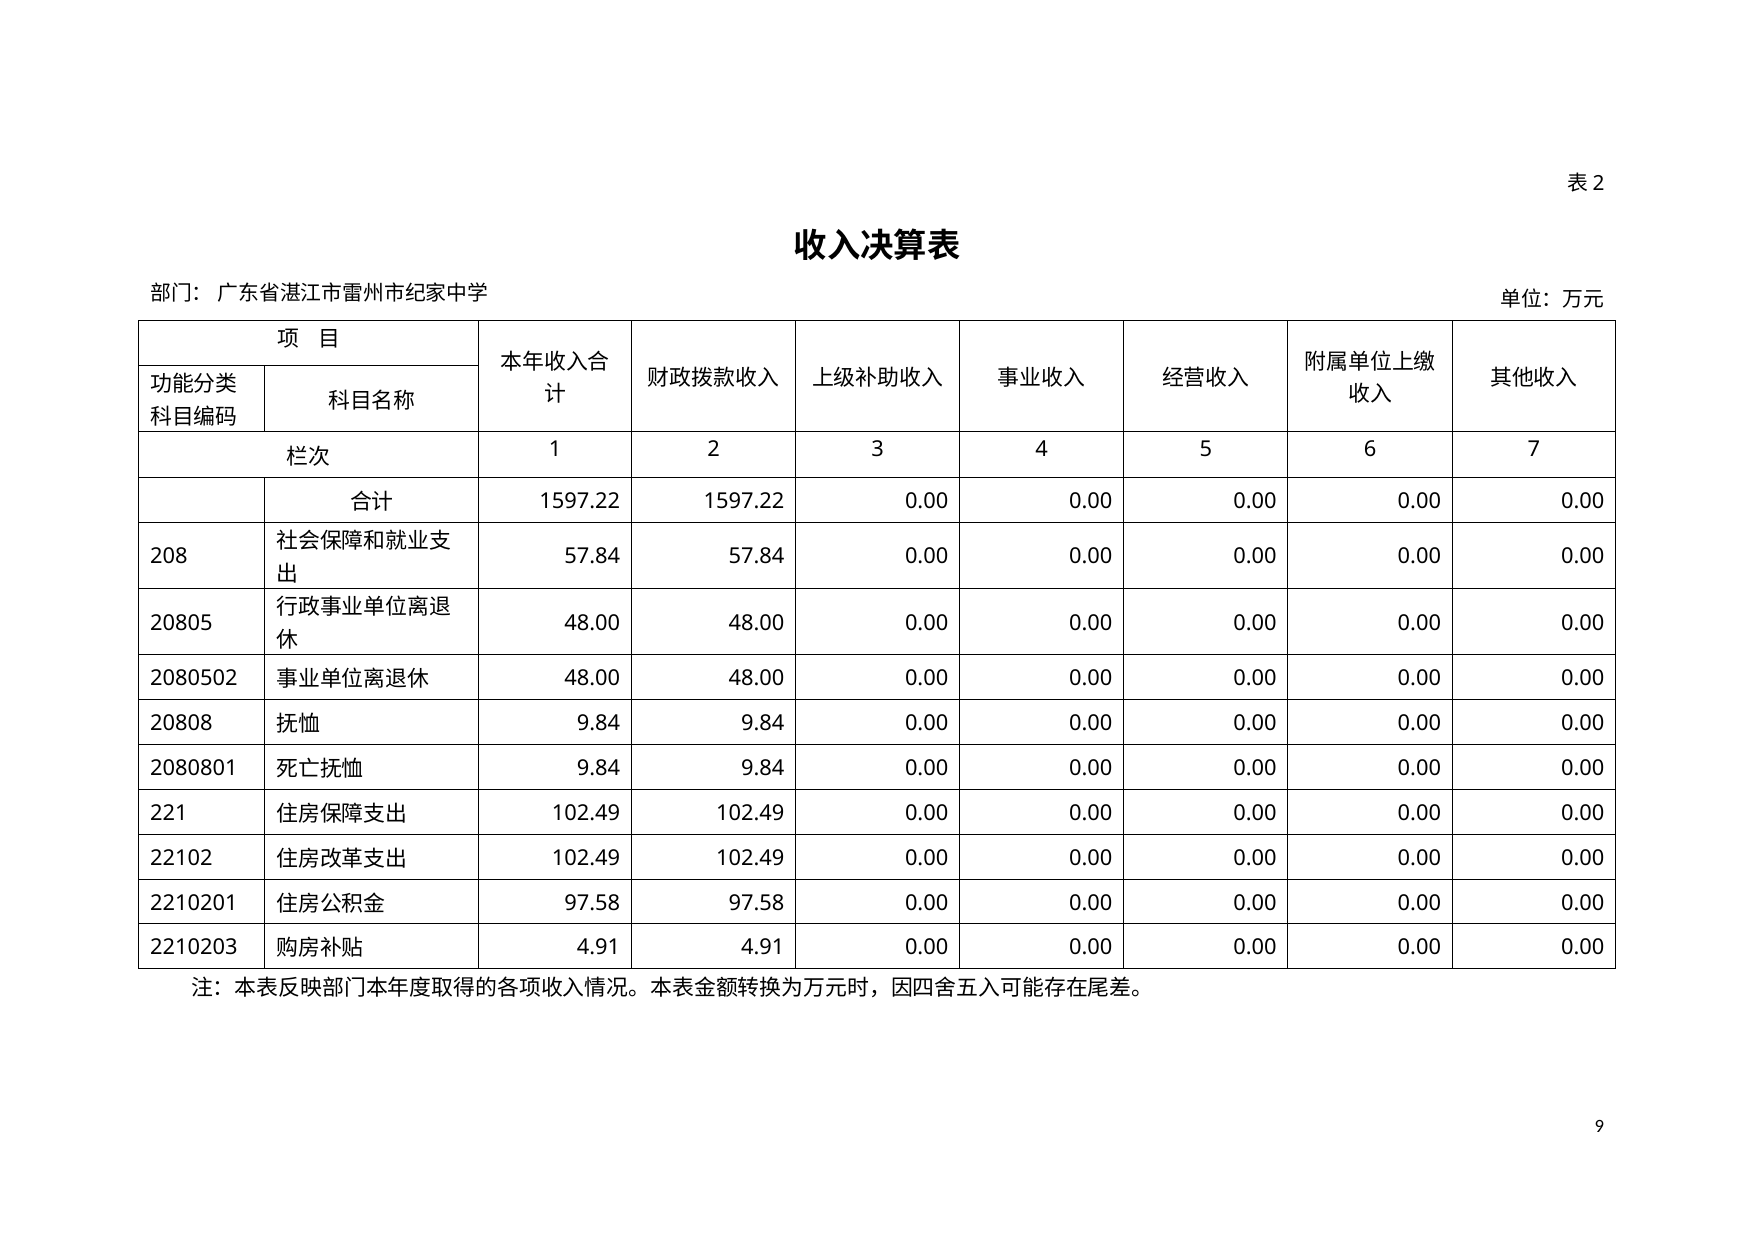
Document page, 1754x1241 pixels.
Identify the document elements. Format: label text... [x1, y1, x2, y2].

table_cell 102.49 [632, 790, 795, 833]
table_cell 其他收入 [1453, 321, 1615, 431]
table_cell 住房公积金 [265, 880, 478, 923]
table_cell 上级补助收入 [796, 321, 959, 431]
table_cell 0.00 [796, 523, 959, 588]
table_cell 4.91 [479, 924, 631, 968]
table_cell 0.00 [1124, 745, 1287, 789]
table_cell 102.49 [479, 790, 631, 833]
table_cell 0.00 [796, 835, 959, 878]
table_cell 0.00 [1453, 880, 1615, 923]
table_cell 48.00 [479, 589, 631, 654]
table_cell 单位：万元 [1452, 275, 1615, 320]
table_cell 97.58 [479, 880, 631, 923]
table_cell 购房补贴 [265, 924, 478, 968]
table_cell 0.00 [1288, 790, 1452, 833]
table_cell 48.00 [632, 655, 795, 699]
table_cell 1 [479, 432, 631, 477]
table_cell 22102 [139, 835, 264, 878]
table_cell 事业单位离退休 [265, 655, 478, 699]
table_cell 9.84 [632, 745, 795, 789]
table_cell 0.00 [1288, 655, 1452, 699]
table_cell 0.00 [960, 478, 1123, 522]
table_cell 9.84 [479, 745, 631, 789]
table_cell 2210201 [139, 880, 264, 923]
table_cell 57.84 [479, 523, 631, 588]
table_cell 0.00 [1288, 880, 1452, 923]
table_cell 0.00 [1124, 589, 1287, 654]
table_cell 48.00 [479, 655, 631, 699]
table_cell 合计 [265, 478, 478, 522]
table_cell 2 [632, 432, 795, 477]
table_cell [139, 478, 264, 522]
table_cell 收入决算表 [139, 210, 1615, 275]
table_cell 0.00 [1124, 655, 1287, 699]
table_cell 0.00 [1453, 835, 1615, 878]
table_cell 0.00 [796, 880, 959, 923]
table_cell 0.00 [1453, 589, 1615, 654]
table_cell 0.00 [1288, 835, 1452, 878]
table_cell 本年收入合计 [479, 321, 631, 431]
table_cell 事业收入 [960, 321, 1123, 431]
table_cell 0.00 [796, 700, 959, 744]
table_cell 行政事业单位离退休 [265, 589, 478, 654]
table_cell 项 目 [139, 321, 478, 365]
table_cell 0.00 [960, 745, 1123, 789]
table_cell 9.84 [632, 700, 795, 744]
table_cell 0.00 [960, 589, 1123, 654]
table_cell 0.00 [1288, 700, 1452, 744]
table_cell 0.00 [960, 523, 1123, 588]
table_cell 9.84 [479, 700, 631, 744]
table_cell 部门： 广东省湛江市雷州市纪家中学 [139, 275, 1452, 320]
table_cell 0.00 [960, 924, 1123, 968]
table_cell 4.91 [632, 924, 795, 968]
table_cell 0.00 [960, 655, 1123, 699]
table_cell 0.00 [960, 790, 1123, 833]
table_cell 0.00 [1124, 478, 1287, 522]
table_cell 科目名称 [265, 366, 478, 431]
table_cell 0.00 [1453, 745, 1615, 789]
table_cell 功能分类 科目编码 [139, 366, 264, 431]
table_cell 2080502 [139, 655, 264, 699]
table_cell 0.00 [1288, 745, 1452, 789]
table_cell 0.00 [1124, 924, 1287, 968]
table_cell 抚恤 [265, 700, 478, 744]
table_cell 2080801 [139, 745, 264, 789]
table_cell 0.00 [796, 790, 959, 833]
table_cell 1597.22 [479, 478, 631, 522]
table_cell 5 [1124, 432, 1287, 477]
table_cell 4 [960, 432, 1123, 477]
table_cell 0.00 [1453, 478, 1615, 522]
table_cell 附属单位上缴收入 [1288, 321, 1452, 431]
table_cell 7 [1453, 432, 1615, 477]
table_cell 0.00 [796, 478, 959, 522]
table_cell 财政拨款收入 [632, 321, 795, 431]
table_cell 0.00 [796, 589, 959, 654]
table_cell 6 [1288, 432, 1452, 477]
table_cell 0.00 [1124, 790, 1287, 833]
table_cell 0.00 [960, 880, 1123, 923]
table_cell 2210203 [139, 924, 264, 968]
table_cell 0.00 [1453, 790, 1615, 833]
table_cell 0.00 [1453, 924, 1615, 968]
table_cell 住房改革支出 [265, 835, 478, 878]
table_header 表2 [139, 165, 1615, 210]
table_cell 0.00 [960, 835, 1123, 878]
table_cell 0.00 [1288, 523, 1452, 588]
table_cell 102.49 [479, 835, 631, 878]
table_cell 0.00 [796, 745, 959, 789]
table_cell 0.00 [960, 700, 1123, 744]
table_cell 栏次 [139, 432, 478, 477]
table_cell 0.00 [1288, 924, 1452, 968]
table_cell 社会保障和就业支出 [265, 523, 478, 588]
table_cell 20805 [139, 589, 264, 654]
table_cell 经营收入 [1124, 321, 1287, 431]
table_cell 0.00 [1124, 700, 1287, 744]
table_cell 0.00 [1453, 523, 1615, 588]
table_cell 20808 [139, 700, 264, 744]
table_cell 0.00 [1288, 589, 1452, 654]
table_cell 0.00 [1288, 478, 1452, 522]
table_cell 97.58 [632, 880, 795, 923]
table_cell 0.00 [796, 924, 959, 968]
table_cell 221 [139, 790, 264, 833]
table_cell 0.00 [1124, 880, 1287, 923]
table_cell 0.00 [1124, 835, 1287, 878]
table_cell 0.00 [1453, 700, 1615, 744]
table_cell 死亡抚恤 [265, 745, 478, 789]
table_cell 1597.22 [632, 478, 795, 522]
table_cell 住房保障支出 [265, 790, 478, 833]
table_cell 48.00 [632, 589, 795, 654]
table_cell 102.49 [632, 835, 795, 878]
table_cell 0.00 [1453, 655, 1615, 699]
table_cell 208 [139, 523, 264, 588]
table_cell 0.00 [1124, 523, 1287, 588]
table_cell 0.00 [796, 655, 959, 699]
table_cell 57.84 [632, 523, 795, 588]
text 注：本表反映部门本年度取得的各项收入情况。本表金额转换为万元时，因四舍五入可能存在尾差。 [150, 969, 1604, 1002]
table_cell 3 [796, 432, 959, 477]
